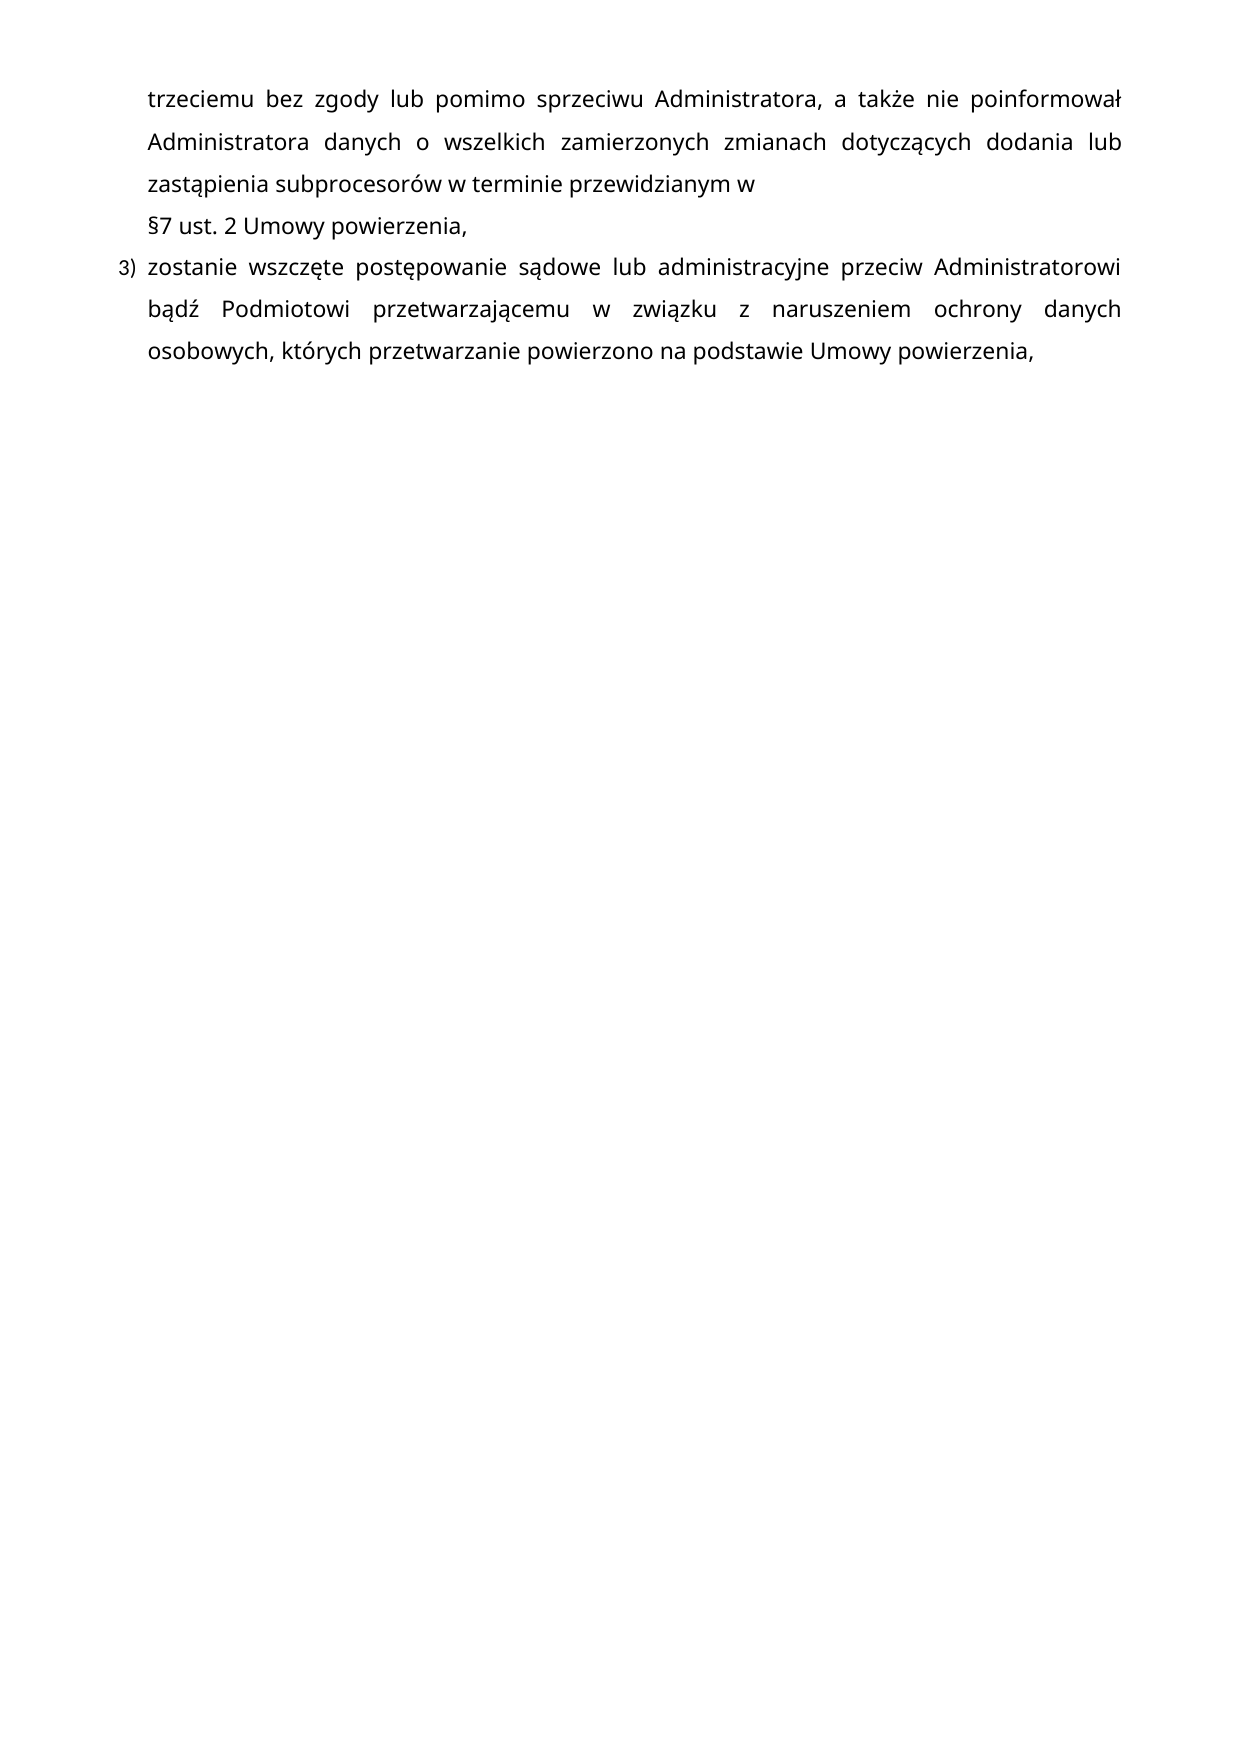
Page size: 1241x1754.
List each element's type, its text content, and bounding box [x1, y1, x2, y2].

list zostanie wszczęte postępowanie sądowe lub administracyjne przeciw Administratorowi bądź Podmiotowi przetwarzającemu w związku z naruszeniem ochrony danych osobowych, których przetwarzanie powierzono na podstawie Umowy powierzenia, [118, 251, 1122, 367]
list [118, 83, 1122, 199]
text §7 ust. 2 Umowy powierzenia, [147, 210, 1165, 241]
